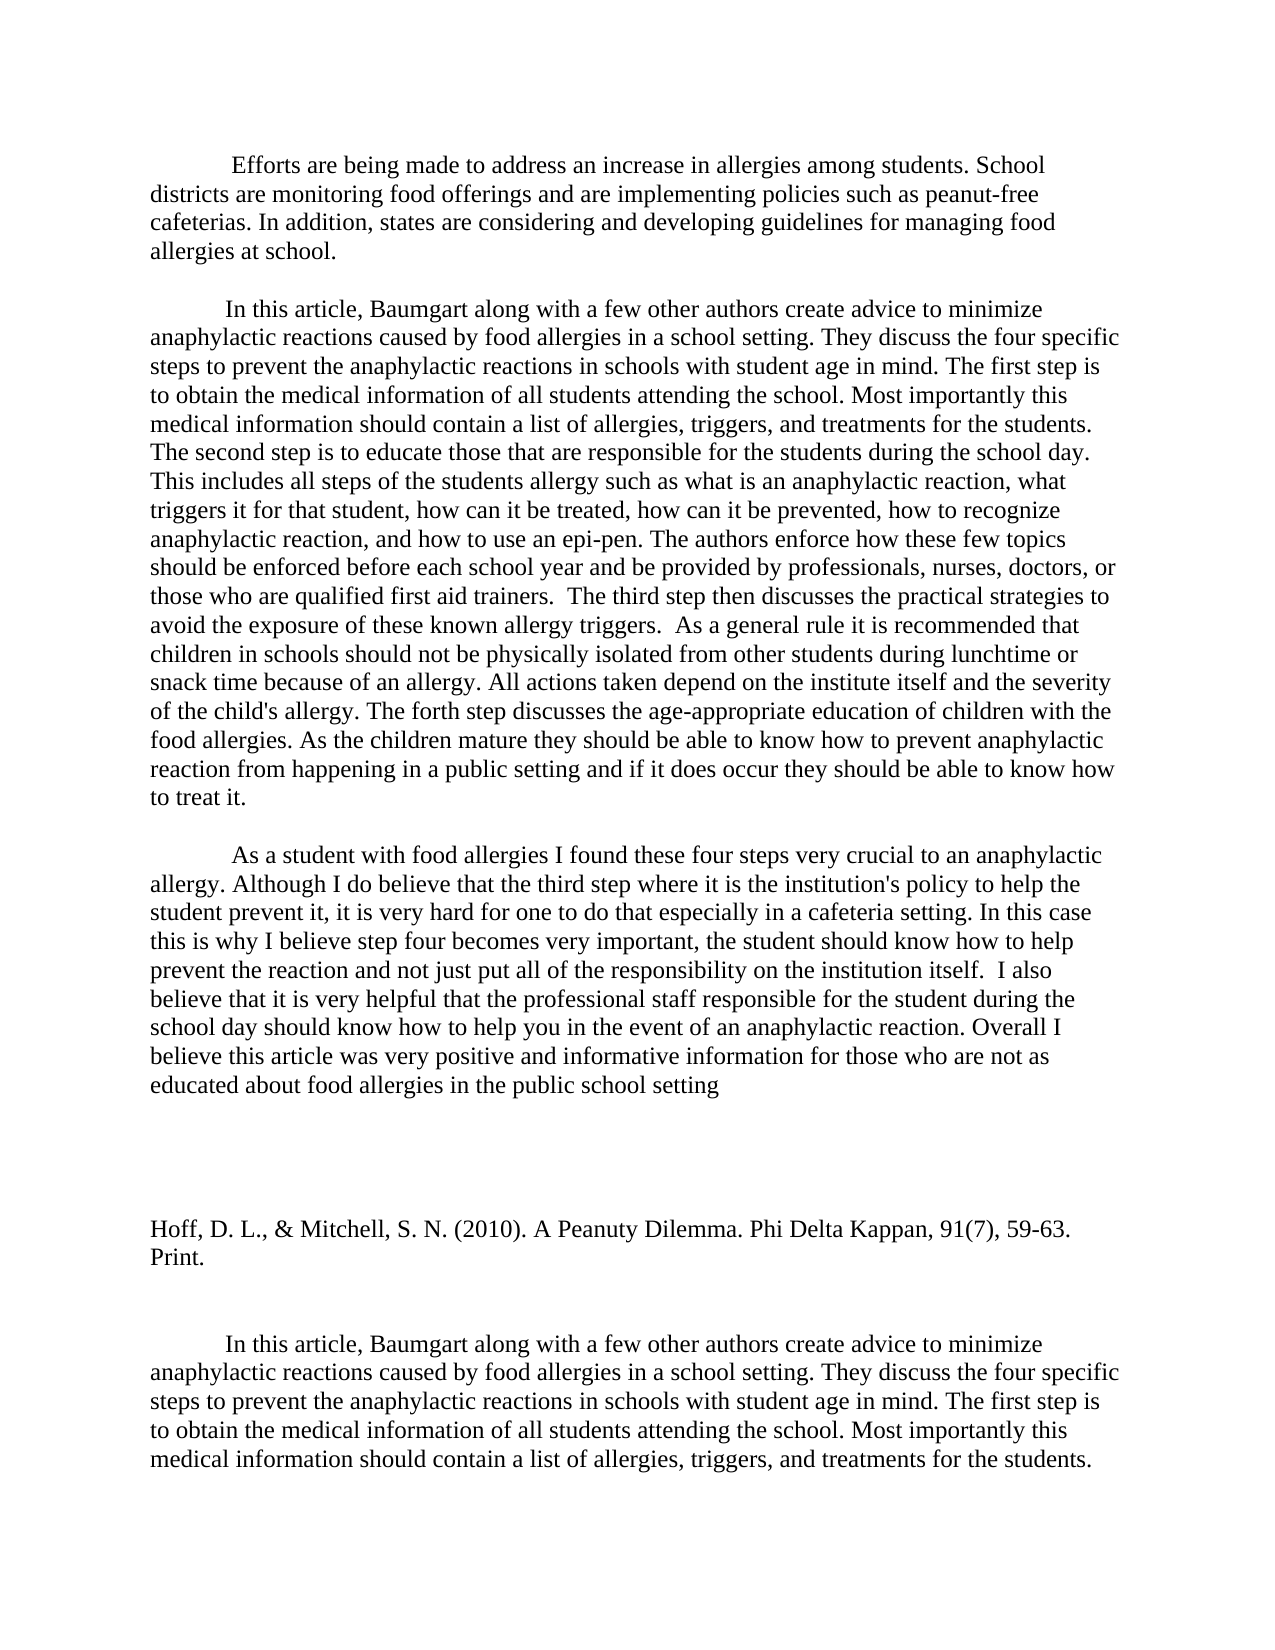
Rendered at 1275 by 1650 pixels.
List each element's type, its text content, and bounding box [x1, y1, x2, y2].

text Efforts are being made to address an increase in allergies among students. School districts are monitoring food offerings and are implementing policies such as peanut-free cafeterias. In addition, states are considering and developing guidelines for managing food allergies at school. [150, 150, 1125, 265]
text As a student with food allergies I found these four steps very crucial to an anaphylactic allergy. Although I do believe that the third step where it is the institution's policy to help the student prevent it, it is very hard for one to do that especially in a cafeteria setting. In this case this is why I believe step four becomes very important, the student should know how to help prevent the reaction and not just put all of the responsibility on the institution itself. I also believe that it is very helpful that the professional staff responsible for the student during the school day should know how to help you in the event of an anaphylactic reaction. Overall I believe this article was very positive and informative information for those who are not as educated about food allergies in the public school setting [150, 840, 1125, 1099]
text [150, 1329, 1125, 1472]
text Hoff, D. L., & Mitchell, S. N. (2010). A Peanuty Dilemma. Phi Delta Kappan, 91(7), 59-63. Print. [150, 1214, 1125, 1271]
